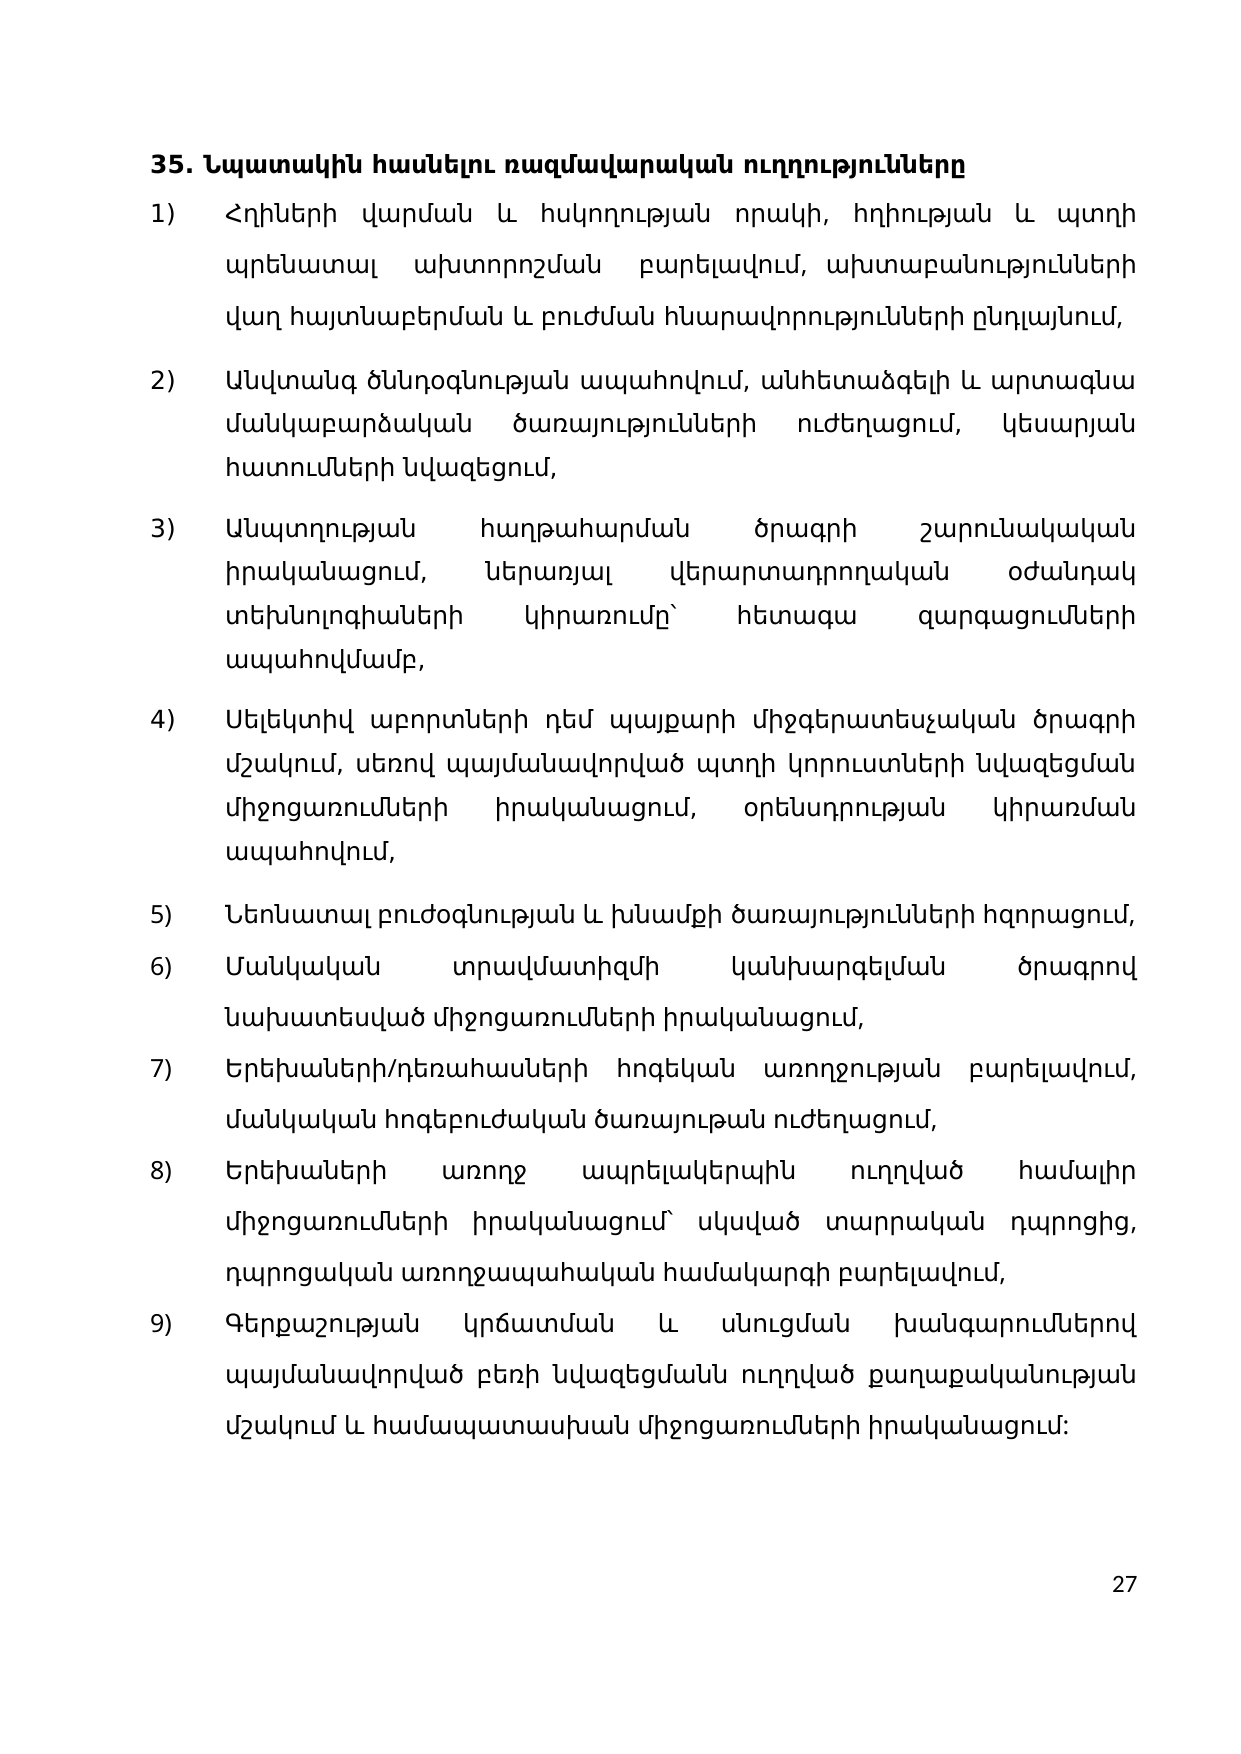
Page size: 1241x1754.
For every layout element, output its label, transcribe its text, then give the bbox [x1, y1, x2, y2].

list Մանկական տրավմատիզմի կանխարգելման ծրագրով նախատեսված միջոցառումների իրականացում, [150, 948, 1137, 1033]
list Անպտղության հաղթահարման ծրագրի շարունակական իրականացում, ներառյալ վերարտադրողական օժանդակ տեխնոլոգիաների կիրառումը՝ հետագա զարգացումների ապահովմամբ, [150, 514, 1137, 674]
list Անվտանգ ծննդօգնության ապահովում, անհետաձգելի և արտագնա մանկաբարձական ծառայությունների ուժեղացում, կեսարյան հատումների նվազեցում, [150, 366, 1137, 483]
list Հղիների վարման և հսկողության որակի, հղիության և պտղի պրենատալ ախտորոշման բարելավում, ախտաբանությունների վաղ հայտնաբերման և բուժման հնարավորությունների ընդլայնում, [150, 196, 1137, 332]
list Գերքաշության կրճատման և սնուցման խանգարումներով պայմանավորված բեռի նվազեցմանն ուղղված քաղաքականության մշակում և համապատասխան միջոցառումների իրականացում: [150, 1306, 1137, 1442]
subtitle 35. Նպատակին հասնելու ռազմավարական ուղղությունները [150, 150, 1137, 179]
list Երեխաների առողջ ապրելակերպին ուղղված համալիր միջոցառումների իրականացում՝ սկսված տարրական դպրոցից, դպրոցական առողջապահական համակարգի բարելավում, [150, 1152, 1137, 1288]
list Երեխաների/դեռահասների հոգեկան առողջության բարելավում, մանկական հոգեբուժական ծառայութան ուժեղացում, [150, 1050, 1137, 1135]
list Նեոնատալ բուժօգնության և խնամքի ծառայությունների հզորացում, [150, 897, 1137, 931]
list Սելեկտիվ աբորտների դեմ պայքարի միջգերատեսչական ծրագրի մշակում, սեռով պայմանավորված պտղի կորուստների նվազեցման միջոցառումների իրականացում, օրենսդրության կիրառման ապահովում, [150, 706, 1137, 866]
